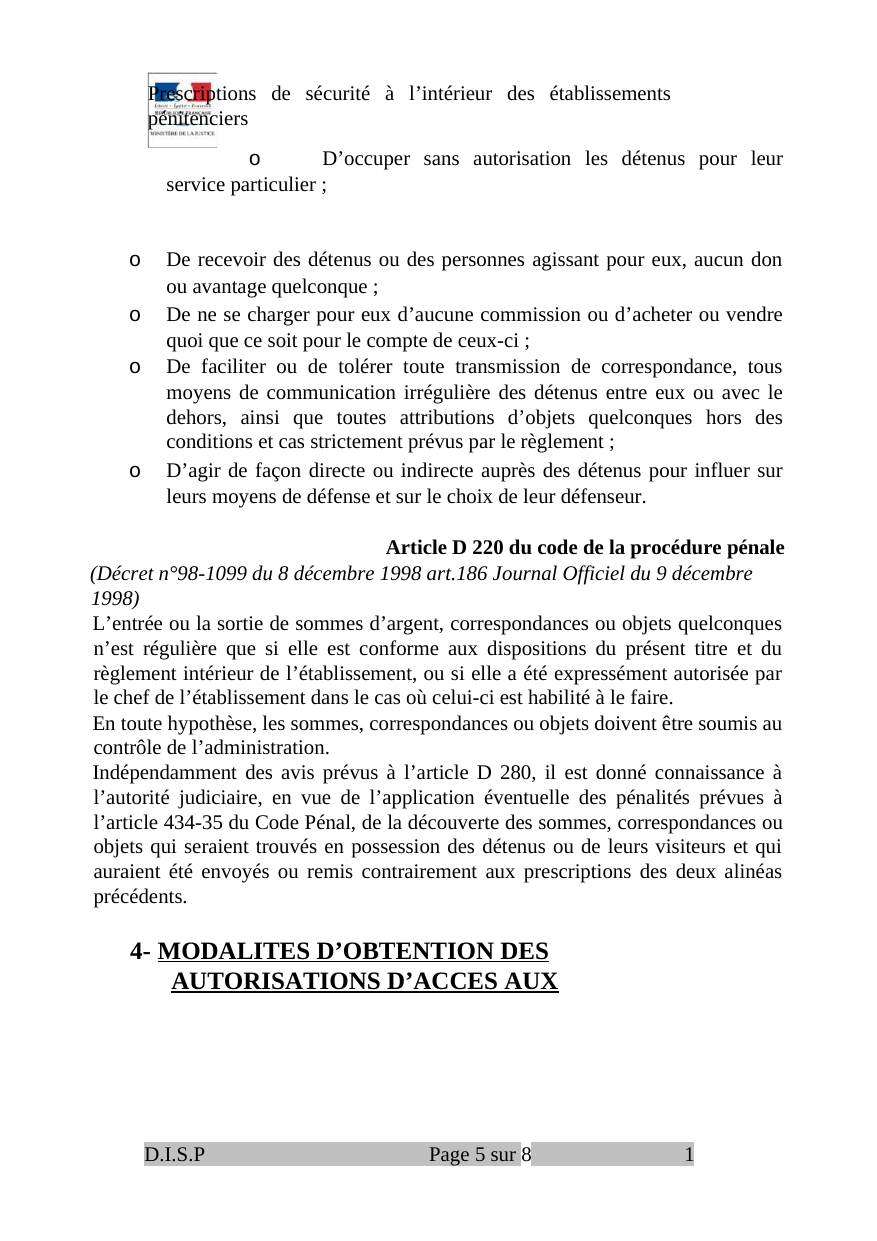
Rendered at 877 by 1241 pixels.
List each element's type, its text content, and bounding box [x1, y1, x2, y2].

text 4- MODALITES D’OBTENTION DES [130, 936, 785, 964]
picture [422, 1140, 540, 1168]
picture [644, 1140, 741, 1168]
picture [147, 72, 218, 146]
list D’occuper sans autorisation les détenus pour leur service particulier ; [129, 146, 783, 196]
text En toute hypothèse, les sommes, correspondances ou objets doivent être soumis au contrôle de l’administration. [92, 710, 783, 759]
list De recevoir des détenus ou des personnes agissant pour eux, aucun don ou avantage quelconque ; [129, 247, 783, 298]
text Article D 220 du code de la procédure pénale [27, 535, 785, 559]
text Indépendamment des avis prévus à l’article D 280, il est donné connaissance à l’autorité judiciaire, en vue de l’application éventuelle des pénalités prévues à l’article 434-35 du Code Pénal, de la découverte des sommes, correspondances ou objets qui seraient trouvés en possession des détenus ou de leurs visiteurs et qui auraient été envoyés ou remis contrairement aux prescriptions des deux alinéas précédents. [92, 760, 783, 908]
picture [334, 72, 645, 123]
list De faciliter ou de tolérer toute transmission de correspondance, tous moyens de communication irrégulière des détenus entre eux ou avec le dehors, ainsi que toutes attributions d’objets quelconques hors des conditions et cas strictement prévus par le règlement ; [129, 353, 783, 453]
list D’agir de façon directe ou indirecte auprès des détenus pour influer sur leurs moyens de défense et sur le choix de leur défenseur. [129, 458, 783, 508]
text (Décret n°98-1099 du 8 décembre 1998 art.186 Journal Officiel du 9 décembre 1998) [90, 561, 785, 610]
text L’entrée ou la sortie de sommes d’argent, correspondances ou objets quelconques n’est régulière que si elle est conforme aux dispositions du présent titre et du règlement intérieur de l’établissement, ou si elle a été expressément autorisée par le chef de l’établissement dans le cas où celui-ci est habilité à le faire. [92, 611, 783, 709]
list De ne se charger pour eux d’aucune commission ou d’acheter ou vendre quoi que ce soit pour le compte de ceux-ci ; [129, 302, 783, 352]
text AUTORISATIONS D’ACCES AUX [27, 966, 702, 995]
